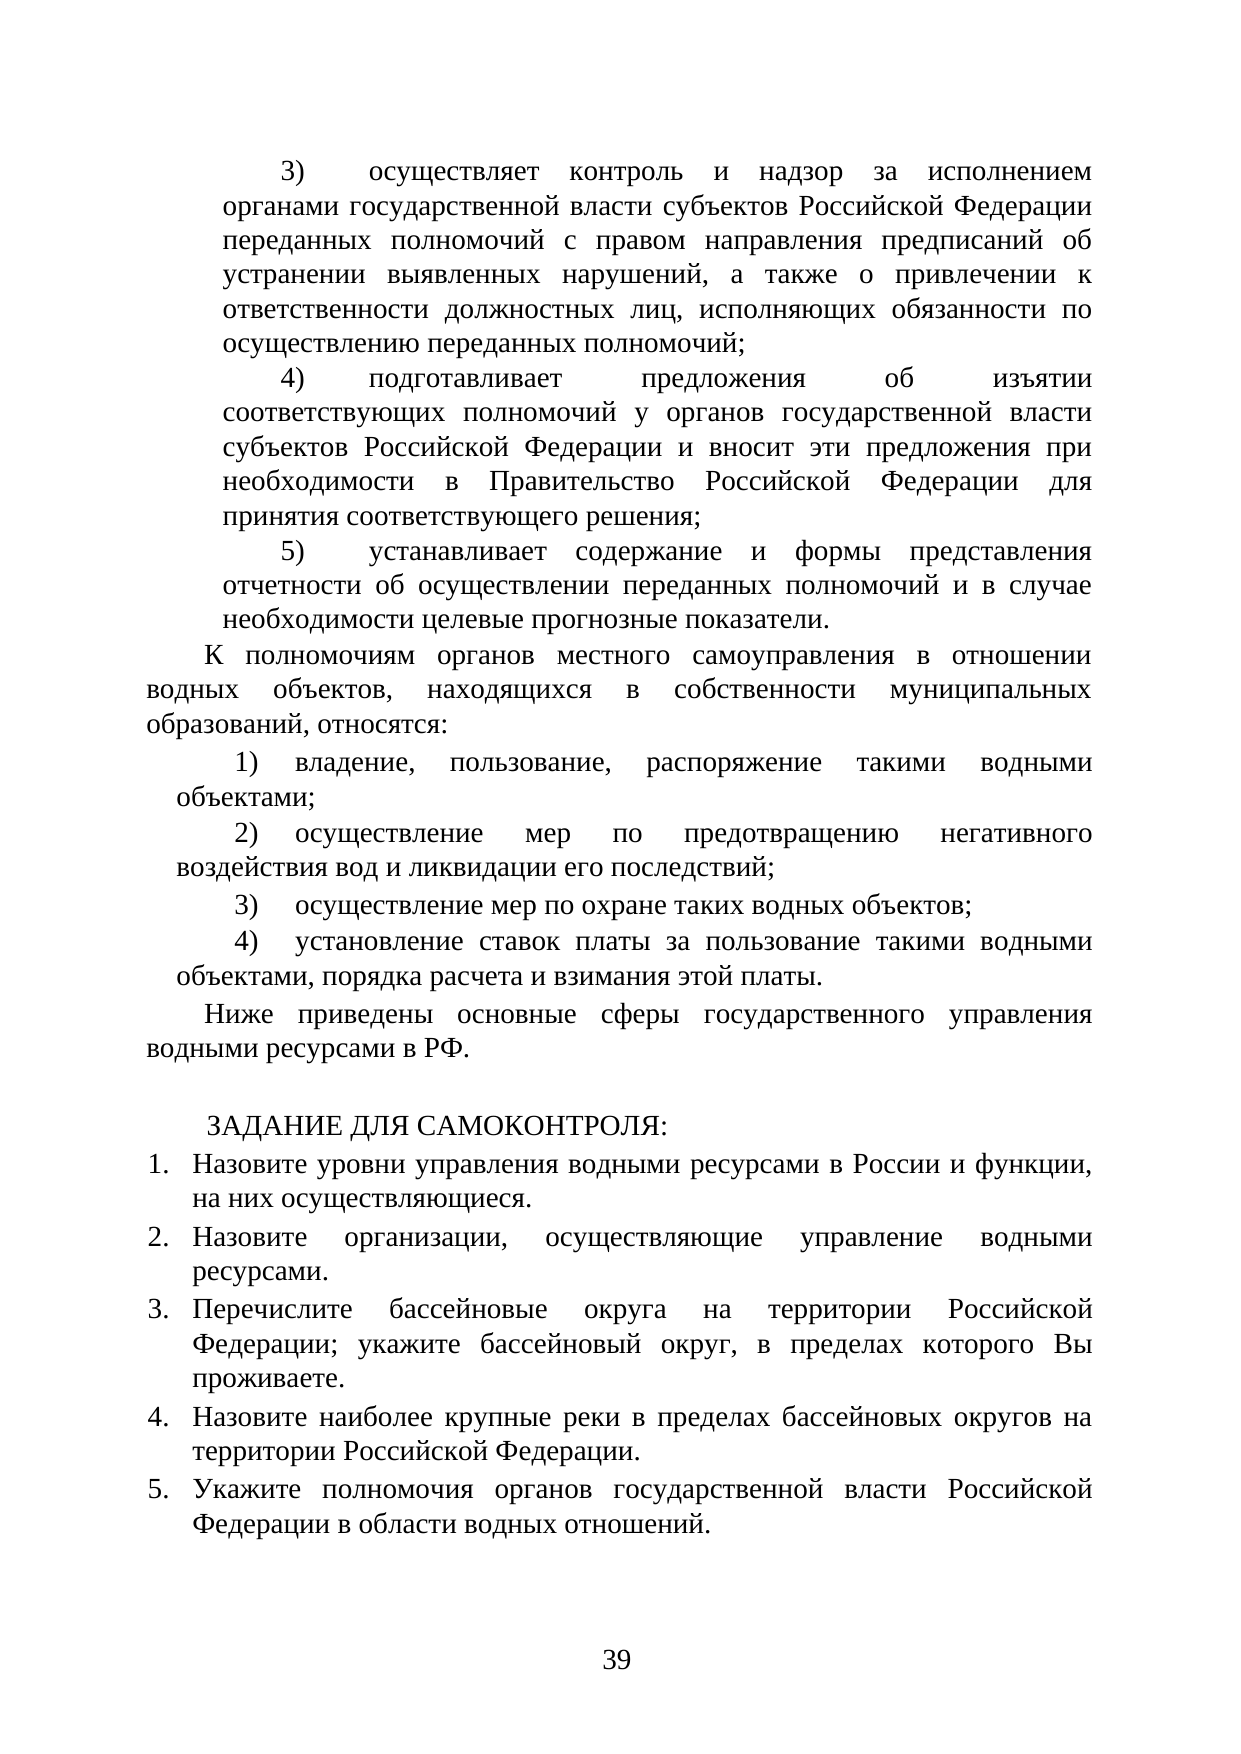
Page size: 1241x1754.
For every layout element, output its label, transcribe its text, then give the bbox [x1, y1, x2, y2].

list Назовите организации, осуществляющие управление водными ресурсами. [147, 1219, 1093, 1287]
list устанавливает содержание и формы представления отчетности об осуществлении переданных полномочий и в случае необходимости целевые прогнозные показатели. [222, 533, 1093, 635]
list владение, пользование, распоряжение такими водными объектами; [176, 744, 1093, 812]
list осуществление мер по предотвращению негативного воздействия вод и ликвидации его последствий; [176, 815, 1093, 883]
text К полномочиям органов местного самоуправления в отношении водных объектов, находящихся в собственности муниципальных образований, относятся: [146, 637, 1092, 740]
list Назовите уровни управления водными ресурсами в России и функции, на них осуществляющиеся. [147, 1146, 1093, 1214]
list Назовите наиболее крупные реки в пределах бассейновых округов на территории Российской Федерации. [147, 1399, 1093, 1467]
list осуществление мер по охране таких водных объектов; [176, 887, 1093, 921]
list подготавливает предложения об изъятии соответствующих полномочий у органов государственной власти субъектов Российской Федерации и вносит эти предложения при необходимости в Правительство Российской Федерации для принятия соответствующего решения; [222, 360, 1093, 532]
list Перечислите бассейновые округа на территории Российской Федерации; укажите бассейновый округ, в пределах которого Вы проживаете. [147, 1292, 1093, 1394]
list осуществляет контроль и надзор за исполнением органами государственной власти субъектов Российской Федерации переданных полномочий с правом направления предписаний об устранении выявленных нарушений, а также о привлечении к ответственности должностных лиц, исполняющих обязанности по осуществлению переданных полномочий; [222, 153, 1093, 359]
list Укажите полномочия органов государственной власти Российской Федерации в области водных отношений. [147, 1472, 1093, 1540]
list установление ставок платы за пользование такими водными объектами, порядка расчета и взимания этой платы. [176, 923, 1093, 991]
text ЗАДАНИЕ ДЛЯ САМОКОНТРОЛЯ: [206, 1108, 1059, 1141]
text Ниже приведены основные сферы государственного управления водными ресурсами в РФ. [146, 996, 1093, 1064]
